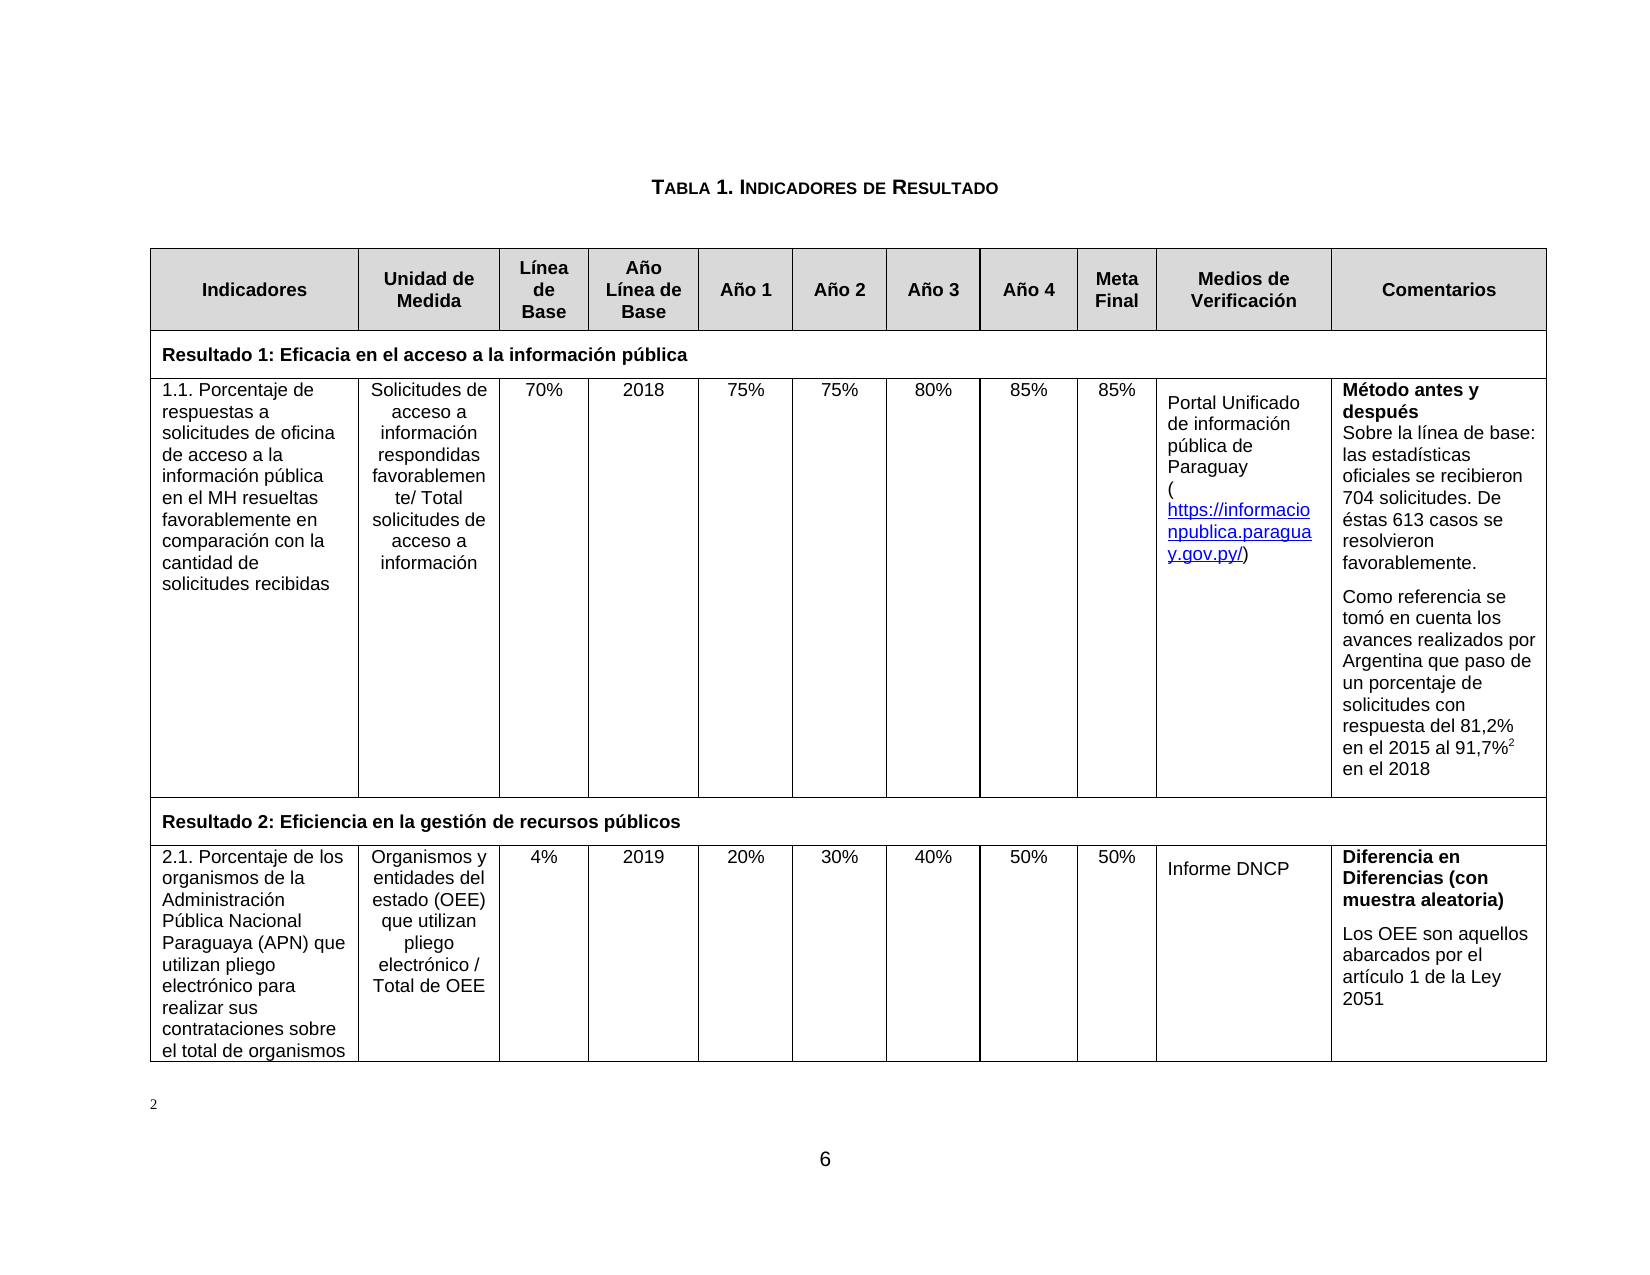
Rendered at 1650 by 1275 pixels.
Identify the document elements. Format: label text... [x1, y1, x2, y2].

table_cell 50% [1078, 846, 1156, 1061]
text Tabla 1. Indicadores de Resultado [150, 175, 1500, 199]
table_cell 1.1. Porcentaje de respuestas a solicitudes de oficina de acceso a la información pública en el MH resueltas favorablemente en comparación con la cantidad de solicitudes recibidas [151, 379, 358, 797]
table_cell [1332, 846, 1546, 1061]
table_header Comentarios [1332, 249, 1546, 330]
table_cell 75% [699, 379, 792, 797]
table_header Año 2 [793, 249, 886, 330]
table_header Meta Final [1078, 249, 1156, 330]
table_cell 2018 [589, 379, 698, 797]
table_header Año 3 [887, 249, 979, 330]
table_cell 4% [500, 846, 588, 1061]
table_cell Resultado 1: Eficacia en el acceso a la información pública [151, 331, 1546, 378]
table_cell 80% [887, 379, 979, 797]
table_cell Solicitudes de acceso a información respondidas favorablemente/ Total solicitudes de acceso a información [359, 379, 499, 797]
table_header Línea de Base [500, 249, 588, 330]
table_cell 40% [887, 846, 979, 1061]
table_cell Informe DNCP [1157, 846, 1331, 1061]
table_cell 70% [500, 379, 588, 797]
table_cell 50% [981, 846, 1077, 1061]
table_cell 85% [1078, 379, 1156, 797]
table_cell 75% [793, 379, 886, 797]
table_header Unidad de Medida [359, 249, 499, 330]
table_cell Portal Unificado de información pública de Paraguay (https://informacionpublica.paraguay.gov.py/) [1157, 379, 1331, 797]
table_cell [151, 846, 358, 1061]
table_header Indicadores [151, 249, 358, 330]
table_header Año 4 [981, 249, 1077, 330]
table_header Año Línea de Base [589, 249, 698, 330]
table_cell 2019 [589, 846, 698, 1061]
table_header Año 1 [699, 249, 792, 330]
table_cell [359, 846, 499, 1061]
table_cell 20% [699, 846, 792, 1061]
table_cell 30% [793, 846, 886, 1061]
table_cell Método antes y después Sobre la línea de base: las estadísticas oficiales se recibieron 704 solicitudes. De éstas 613 casos se resolvieron favorablemente. Como referencia se tomó en cuenta los avances realizados por Argentina que paso de un porcentaje de solicitudes con respuesta del 81,2% en el 2015 al 91,7% en el 2018 [1332, 379, 1546, 797]
table_header Medios de Verificación [1157, 249, 1331, 330]
table_cell Resultado 2: Eficiencia en la gestión de recursos públicos [151, 798, 1546, 844]
table_cell 85% [981, 379, 1077, 797]
